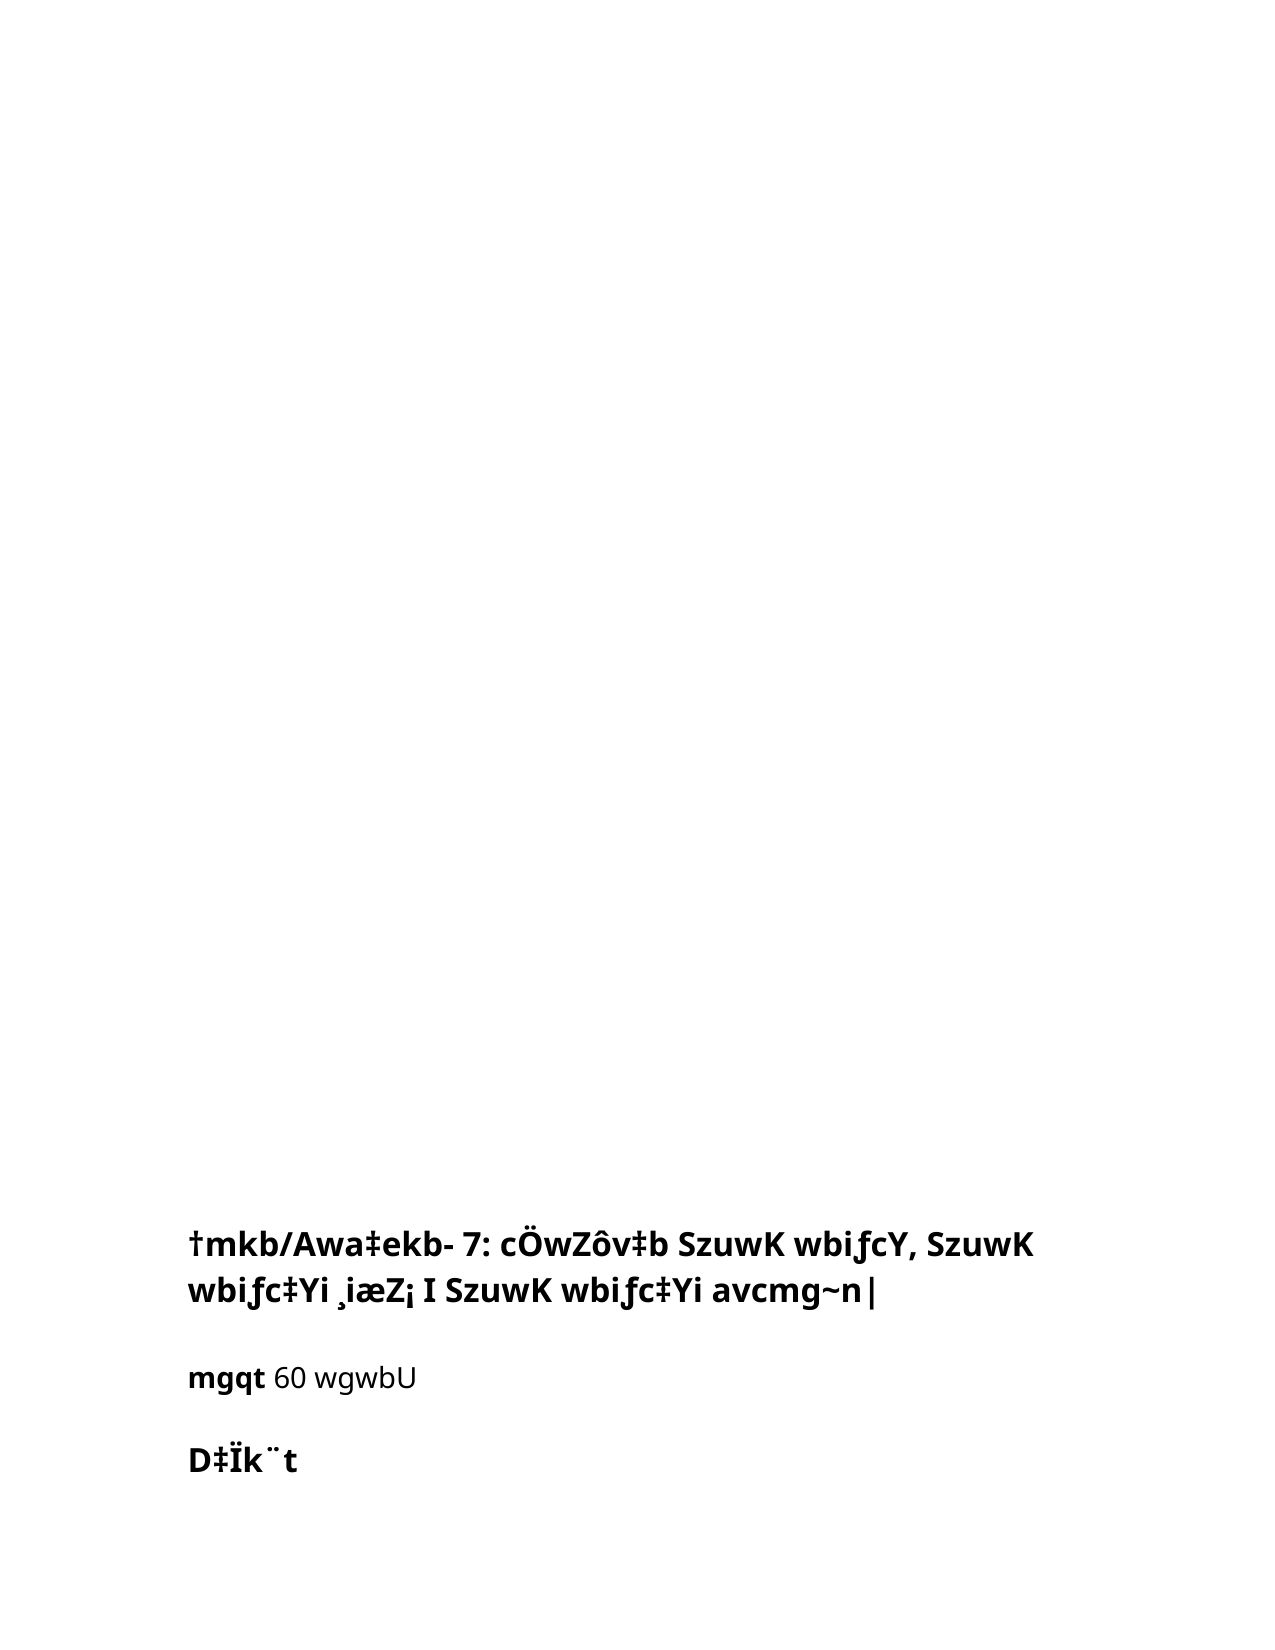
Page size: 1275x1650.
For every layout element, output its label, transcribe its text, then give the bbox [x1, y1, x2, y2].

text mgqt 60 wgwbU [187, 1357, 1144, 1397]
text †mkb/Awa‡ekb- 7: cÖwZôv‡b SzuwK wbiƒcY, SzuwK wbiƒc‡Yi ¸iæZ¡ I SzuwK wbiƒc‡Yi avcmg~n| [187, 1221, 1144, 1312]
text D‡Ïk¨t [187, 1437, 1144, 1482]
